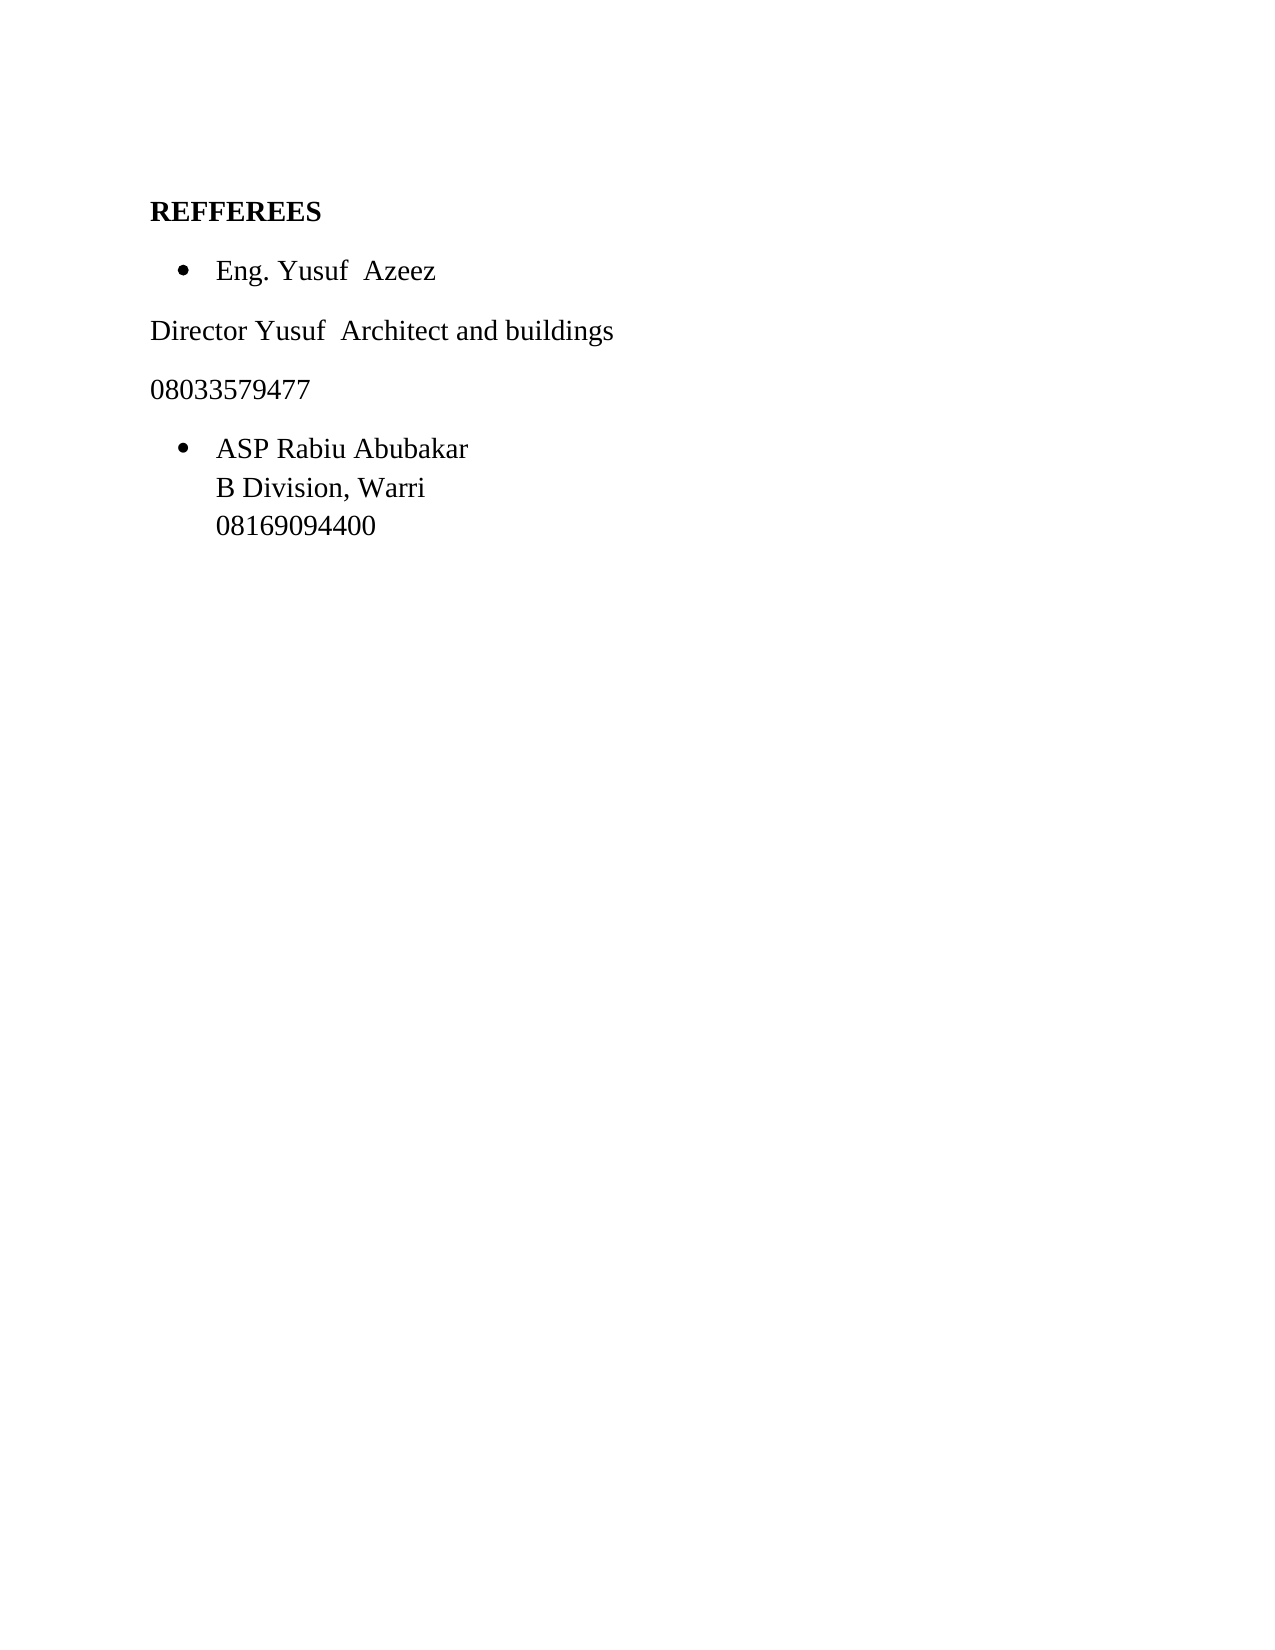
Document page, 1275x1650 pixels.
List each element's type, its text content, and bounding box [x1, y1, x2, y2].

text 08033579477 [150, 372, 1125, 406]
list B Division, Warri [216, 470, 1125, 503]
list Eng. Yusuf Azeez [178, 253, 1125, 287]
list 08169094400 [216, 508, 1125, 542]
text REFFEREES [150, 194, 1125, 227]
list ASP Rabiu Abubakar [178, 431, 1125, 465]
text Director Yusuf Architect and buildings [150, 313, 1125, 346]
